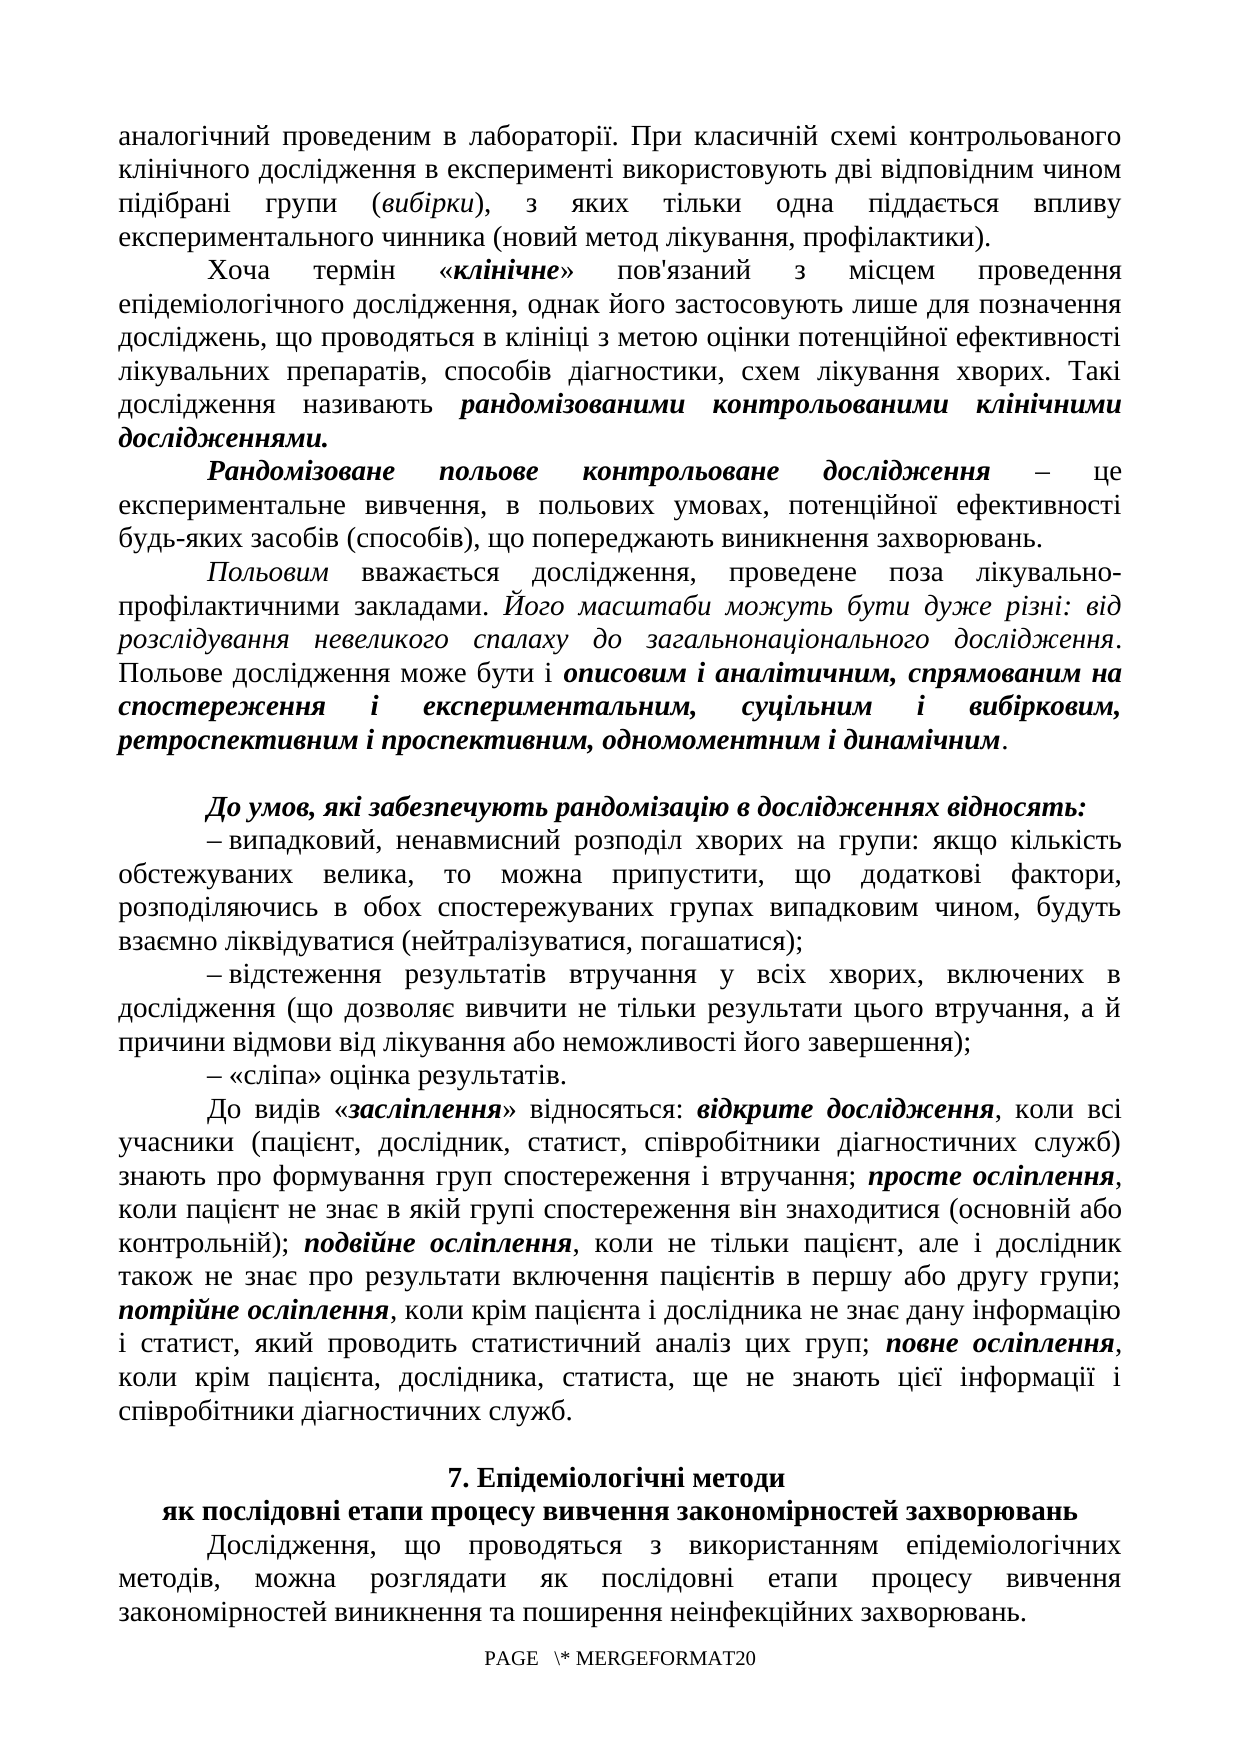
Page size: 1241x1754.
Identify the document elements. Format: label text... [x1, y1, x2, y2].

text Хоча термін «клінічне» пов'язаний з місцем проведення епідеміологічного дослідження, однак його застосовують лише для позначення досліджень, що проводяться в клініці з метою оцінки потенційної ефективності лікувальних препаратів, способів діагностики, схем лікування хворих. Такі дослідження називають рандомізованими контрольованими клінічними дослідженнями. [118, 252, 1122, 453]
text – відстеження результатів втручання у всіх хворих, включених в дослідження (що дозволяє вивчити не тільки результати цього втручання, а й причини відмови від лікування або неможливості його завершення); [118, 957, 1122, 1057]
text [118, 118, 1122, 252]
text – випадковий, ненавмисний розподіл хворих на групи: якщо кількість обстежуваних велика, то можна припустити, що додаткові фактори, розподіляючись в обох спостережуваних групах випадковим чином, будуть взаємно ліквідуватися (нейтралізуватися, погашатися); [118, 822, 1122, 957]
text – «сліпа» оцінка результатів. [118, 1057, 1122, 1091]
text До умов, які забезпечують рандомізацію в дослідженнях відносять: [118, 789, 1122, 822]
text Польовим вважається дослідження, проведене поза лікувально-профілактичними закладами. Його масштаби можуть бути дуже різні: від розслідування невеликого спалаху до загальнонаціонального дослідження. Польове дослідження може бути і описовим і аналітичним, спрямованим на спостереження і експериментальним, суцільним і вибірковим, ретроспективним і проспективним, одномоментним і динамічним. [118, 554, 1122, 755]
text Рандомізоване польове контрольоване дослідження – це експериментальне вивчення, в польових умовах, потенційної ефективності будь-яких засобів (способів), що попереджають виникнення захворювань. [118, 453, 1122, 554]
text Дослідження, що проводяться з використанням епідеміологічних методів, можна розглядати як послідовні етапи процесу вивчення закономірностей виникнення та поширення неінфекційних захворювань. [118, 1527, 1122, 1627]
text 7. Епідеміологічні методи як послідовні етапи процесу вивчення закономірностей захворювань [118, 1460, 1122, 1527]
text До видів «засліплення» відносяться: відкрите дослідження, коли всі учасники (пацієнт, дослідник, статист, співробітники діагностичних служб) знають про формування груп спостереження і втручання; просте осліплення, коли пацієнт не знає в якій групі спостереження він знаходитися (основній або контрольній); подвійне осліплення, коли не тільки пацієнт, але і дослідник також не знає про результати включення пацієнтів в першу або другу групи; потрійне осліплення, коли крім пацієнта і дослідника не знає дану інформацію і статист, який проводить статистичний аналіз цих груп; повне осліплення, коли крім пацієнта, дослідника, статиста, ще не знають цієї інформації і співробітники діагностичних служб. [118, 1091, 1122, 1426]
